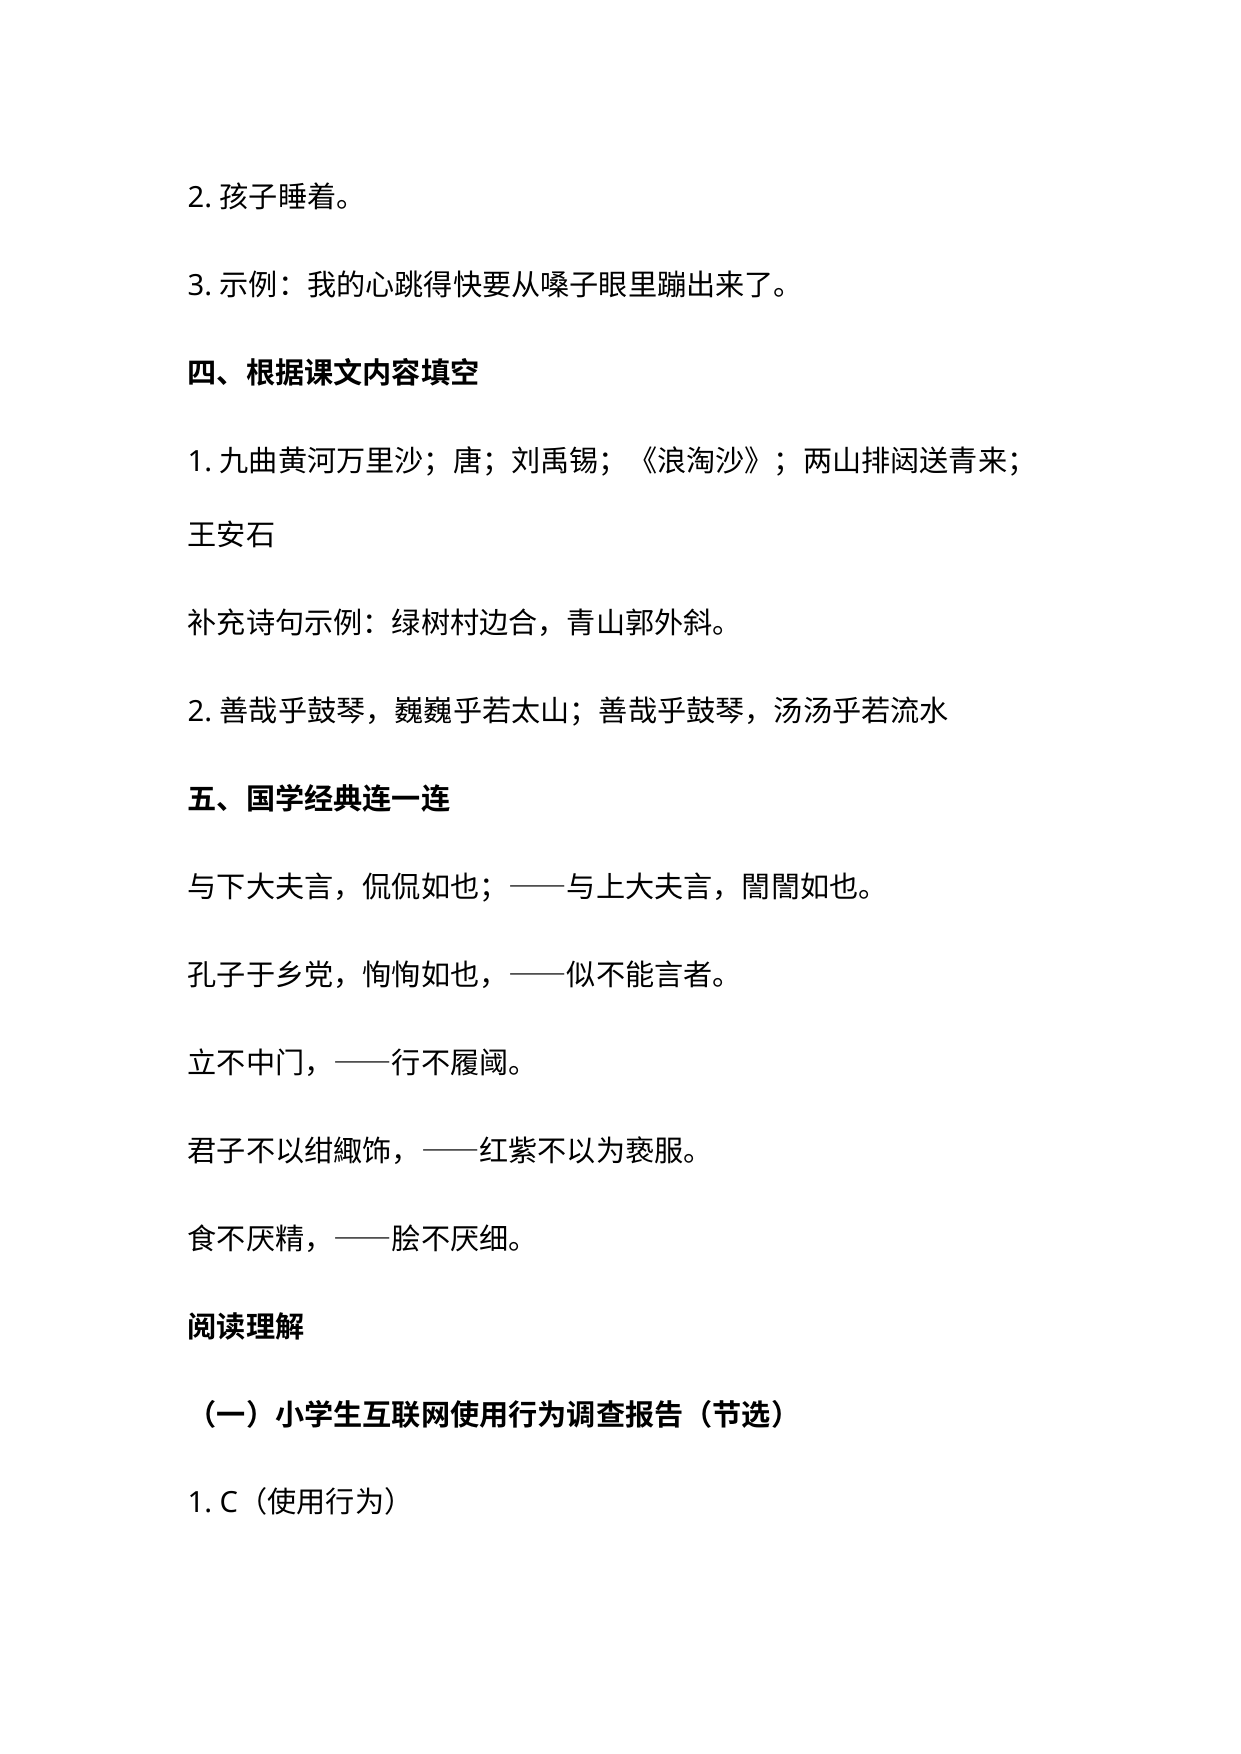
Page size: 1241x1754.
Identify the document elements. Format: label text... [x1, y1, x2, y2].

text 2. 善哉乎鼓琴，巍巍乎若太山；善哉乎鼓琴，汤汤乎若流水 [187, 676, 1053, 741]
text 四、根据课文内容填空 [187, 338, 1053, 403]
text 食不厌精，——脍不厌细。 [187, 1204, 1053, 1269]
text 3. 示例：我的心跳得快要从嗓子眼里蹦出来了。 [187, 250, 1053, 315]
text 孔子于乡党，恂恂如也，——似不能言者。 [187, 940, 1053, 1005]
text 五、国学经典连一连 [187, 764, 1053, 829]
text 君子不以绀緅饰，——红紫不以为亵服。 [187, 1116, 1053, 1181]
text 2. 孩子睡着。 [187, 162, 1053, 227]
text 立不中门，——行不履阈。 [187, 1028, 1053, 1093]
text 补充诗句示例：绿树村边合，青山郭外斜。 [187, 588, 1053, 653]
text 阅读理解 [187, 1292, 1053, 1357]
text 1. C（使用行为） [187, 1468, 1053, 1533]
text （一）小学生互联网使用行为调查报告（节选） [187, 1380, 1053, 1445]
text 与下大夫言，侃侃如也；——与上大夫言，誾誾如也。 [187, 852, 1053, 917]
text 1. 九曲黄河万里沙；唐；刘禹锡；《浪淘沙》；两山排闼送青来；王安石 [187, 426, 1053, 566]
